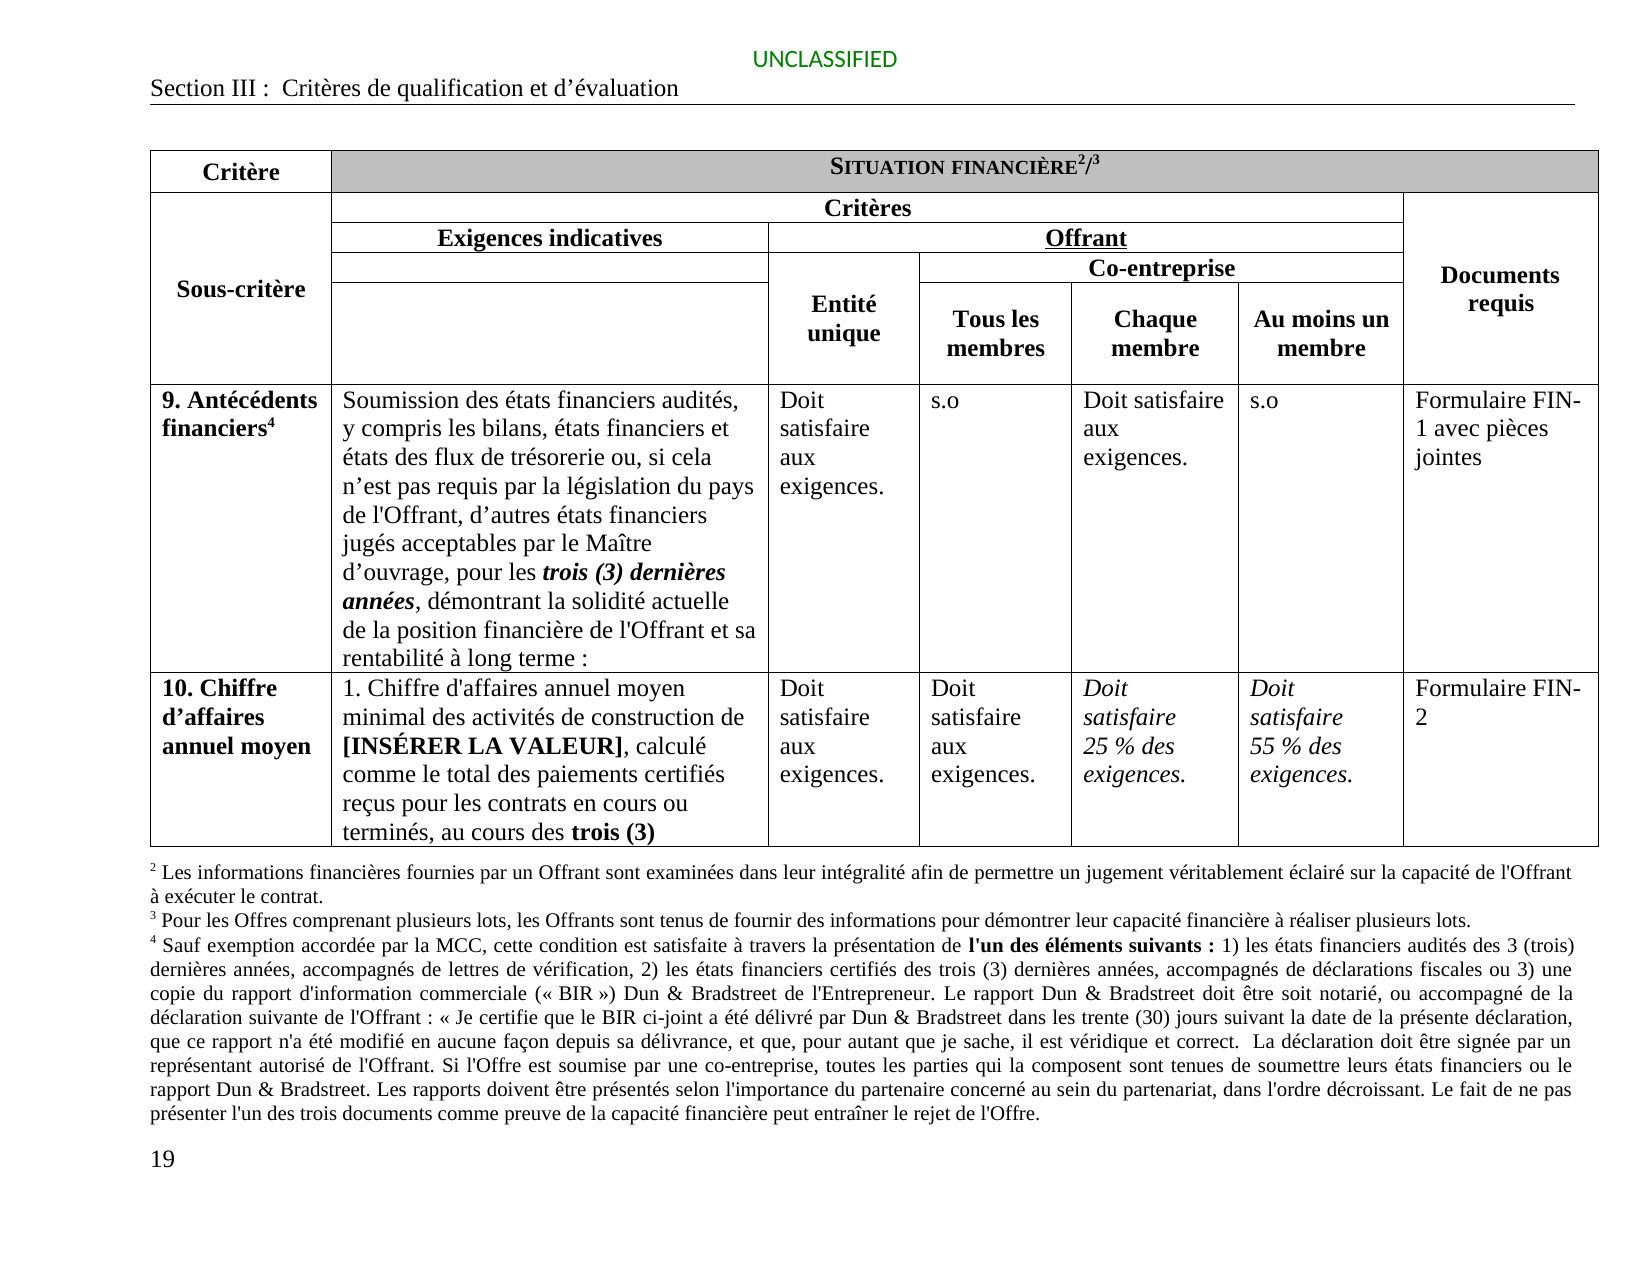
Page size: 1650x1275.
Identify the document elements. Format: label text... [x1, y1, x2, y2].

table_cell [332, 253, 768, 282]
table_header Situation financière/ [332, 151, 1598, 192]
table_cell Tous les membres [920, 283, 1071, 384]
table_cell s.o [920, 385, 1071, 672]
table_cell Co-entreprise [920, 253, 1403, 282]
table_cell Doit satisfaire 25 % des exigences. s.o [1072, 673, 1238, 846]
table_cell [332, 283, 768, 384]
table_cell Exigences indicatives [332, 223, 768, 252]
table_header Critère [151, 151, 331, 192]
table_cell Soumission des états financiers audités, y compris les bilans, états financiers et états des flux de trésorerie ou, si cela n’est pas requis par la législation du pays de l'Offrant, d’autres états financiers jugés acceptables par le Maître d’ouvrage, pour les trois (3) dernières années, démontrant la solidité actuelle de la position financière de l'Offrant et sa rentabilité à long terme : [332, 385, 768, 672]
table_cell Doit satisfaire aux exigences. Doit satisfaire aux exigences. [769, 673, 919, 846]
table_cell Chaque membre [1072, 283, 1238, 384]
table_cell Formulaire FIN-1 avec pièces jointes [1404, 385, 1598, 672]
table_cell Doit satisfaire 55 % des exigences. Doit satisfaire aux exigences. [1239, 673, 1403, 846]
table_cell Documents requis [1404, 193, 1598, 384]
table_cell Doit satisfaire aux exigences. [1072, 385, 1238, 672]
table_cell 10. Chiffre d’affaires annuel moyen [151, 673, 331, 846]
table_cell 9. Antécédents financiers [151, 385, 331, 672]
table_cell Au moins un membre [1239, 283, 1403, 384]
table_cell 1. Chiffre d'affaires annuel moyen minimal des activités de construction de [INSÉRER LA VALEUR], calculé comme le total des paiements certifiés reçus pour les contrats en cours ou terminés, au cours des trois (3) dernières années. Les valeurs déterminant le chiffre d’affaires annuel des activités de construction doivent être démontrées dans les états financiers vérifiés (comptes de résultat) des trois (3) dernières années et doivent être considérées comme données à titre indicatif. 2. Chiffre d'affaires moyen annuel minimum de [INSÉRER LE MONTANT], calculé comme le total des paiements certifiés reçus pour des contrats en cours ou achevés, au cours des trois (3) dernières années. Les valeurs déterminant le chiffre d’affaires annuel des activités de conception doivent être démontrées dans les états financiers vérifiés (comptes de résultats) des trois (3) dernières années et doivent être considérées comme données à titre indicatif. [332, 673, 768, 846]
table_cell Formulaire FIN-2 [1404, 673, 1598, 846]
table_cell Critères [332, 193, 1403, 222]
table_cell Doit satisfaire aux exigences. [769, 385, 919, 672]
table_cell s.o [1239, 385, 1403, 672]
table_cell Sous-critère [151, 193, 331, 384]
table_cell Offrant [769, 223, 1403, 252]
table_cell Entité unique [769, 253, 919, 384]
table_cell Doit satisfaire aux exigences. s.o [920, 673, 1071, 846]
